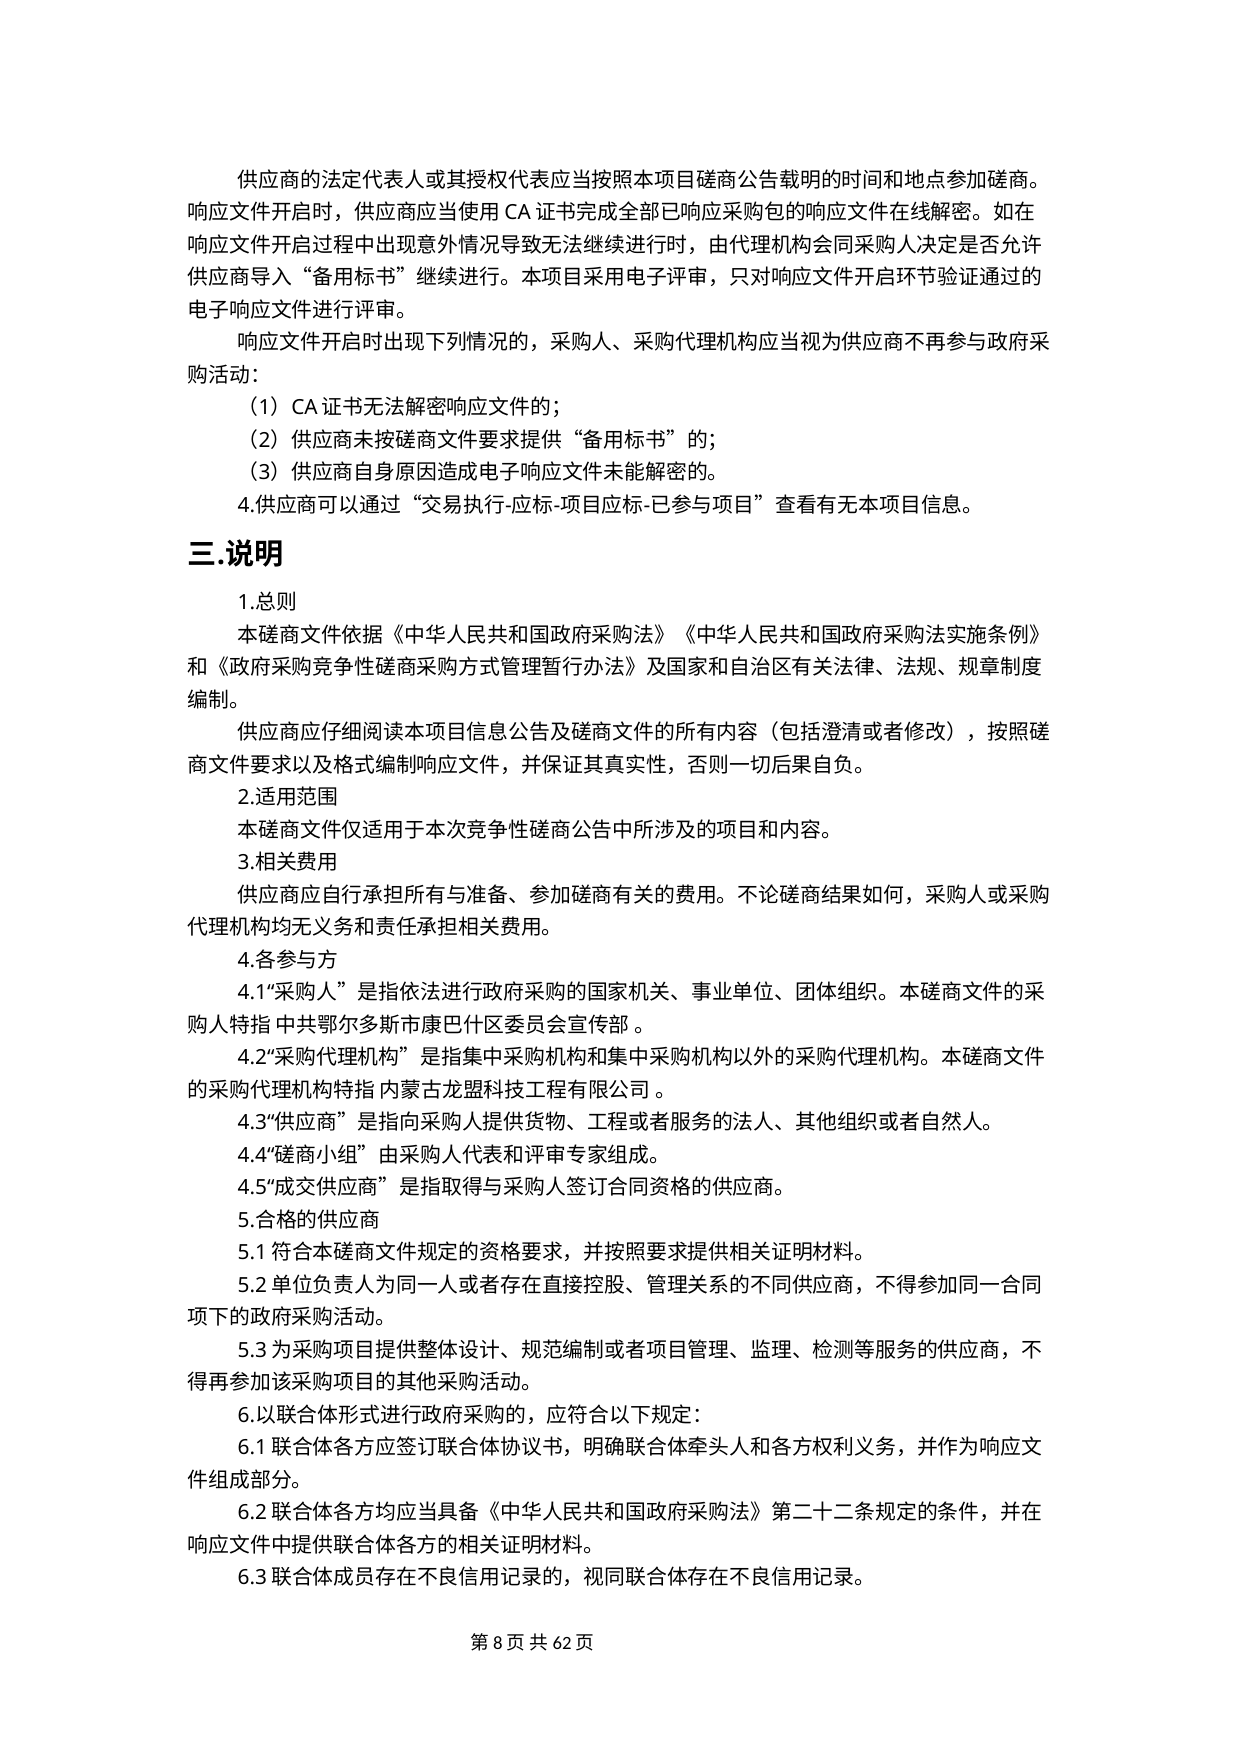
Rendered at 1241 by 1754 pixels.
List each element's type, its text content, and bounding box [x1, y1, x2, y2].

text 6.3联合体成员存在不良信用记录的，视同联合体存在不良信用记录。 [187, 1559, 1053, 1592]
text 1.总则 [187, 584, 1053, 617]
text 6.1联合体各方应签订联合体协议书，明确联合体牵头人和各方权利义务，并作为响应文件组成部分。 [187, 1429, 1053, 1494]
text 4.2“采购代理机构”是指集中采购机构和集中采购机构以外的采购代理机构。本磋商文件的采购代理机构特指 内蒙古龙盟科技工程有限公司 。 [187, 1039, 1053, 1104]
text 本磋商文件仅适用于本次竞争性磋商公告中所涉及的项目和内容。 [187, 812, 1053, 844]
text 5.3为采购项目提供整体设计、规范编制或者项目管理、监理、检测等服务的供应商，不得再参加该采购项目的其他采购活动。 [187, 1332, 1053, 1397]
text 2.适用范围 [187, 779, 1053, 812]
text 供应商的法定代表人或其授权代表应当按照本项目磋商公告载明的时间和地点参加磋商。响应文件开启时，供应商应当使用CA证书完成全部已响应采购包的响应文件在线解密。如在响应文件开启过程中出现意外情况导致无法继续进行时，由代理机构会同采购人决定是否允许供应商导入“备用标书”继续进行。本项目采用电子评审，只对响应文件开启环节验证通过的电子响应文件进行评审。 [187, 162, 1053, 324]
text （1）CA证书无法解密响应文件的； [187, 389, 1053, 422]
text 4.1“采购人”是指依法进行政府采购的国家机关、事业单位、团体组织。本磋商文件的采购人特指 中共鄂尔多斯市康巴什区委员会宣传部 。 [187, 974, 1053, 1039]
text 供应商应自行承担所有与准备、参加磋商有关的费用。不论磋商结果如何，采购人或采购代理机构均无义务和责任承担相关费用。 [187, 877, 1053, 942]
text 本磋商文件依据《中华人民共和国政府采购法》《中华人民共和国政府采购法实施条例》和《政府采购竞争性磋商采购方式管理暂行办法》及国家和自治区有关法律、法规、规章制度编制。 [187, 617, 1053, 714]
text 三.说明 [187, 519, 1053, 584]
text （3）供应商自身原因造成电子响应文件未能解密的。 [187, 454, 1053, 487]
text 4.4“磋商小组”由采购人代表和评审专家组成。 [187, 1137, 1053, 1169]
text 5.2单位负责人为同一人或者存在直接控股、管理关系的不同供应商，不得参加同一合同项下的政府采购活动。 [187, 1267, 1053, 1332]
text 4.3“供应商”是指向采购人提供货物、工程或者服务的法人、其他组织或者自然人。 [187, 1104, 1053, 1137]
text 6.以联合体形式进行政府采购的，应符合以下规定： [187, 1397, 1053, 1429]
text 5.1符合本磋商文件规定的资格要求，并按照要求提供相关证明材料。 [187, 1234, 1053, 1267]
text 3.相关费用 [187, 844, 1053, 877]
text 供应商应仔细阅读本项目信息公告及磋商文件的所有内容（包括澄清或者修改），按照磋商文件要求以及格式编制响应文件，并保证其真实性，否则一切后果自负。 [187, 714, 1053, 779]
text （2）供应商未按磋商文件要求提供“备用标书”的； [187, 422, 1053, 454]
text 6.2联合体各方均应当具备《中华人民共和国政府采购法》第二十二条规定的条件，并在响应文件中提供联合体各方的相关证明材料。 [187, 1494, 1053, 1559]
text 4.供应商可以通过“交易执行-应标-项目应标-已参与项目”查看有无本项目信息。 [187, 487, 1053, 519]
text 4.5“成交供应商”是指取得与采购人签订合同资格的供应商。 [187, 1169, 1053, 1202]
text 5.合格的供应商 [187, 1202, 1053, 1234]
text 响应文件开启时出现下列情况的，采购人、采购代理机构应当视为供应商不再参与政府采购活动： [187, 324, 1053, 389]
text 4.各参与方 [187, 942, 1053, 974]
